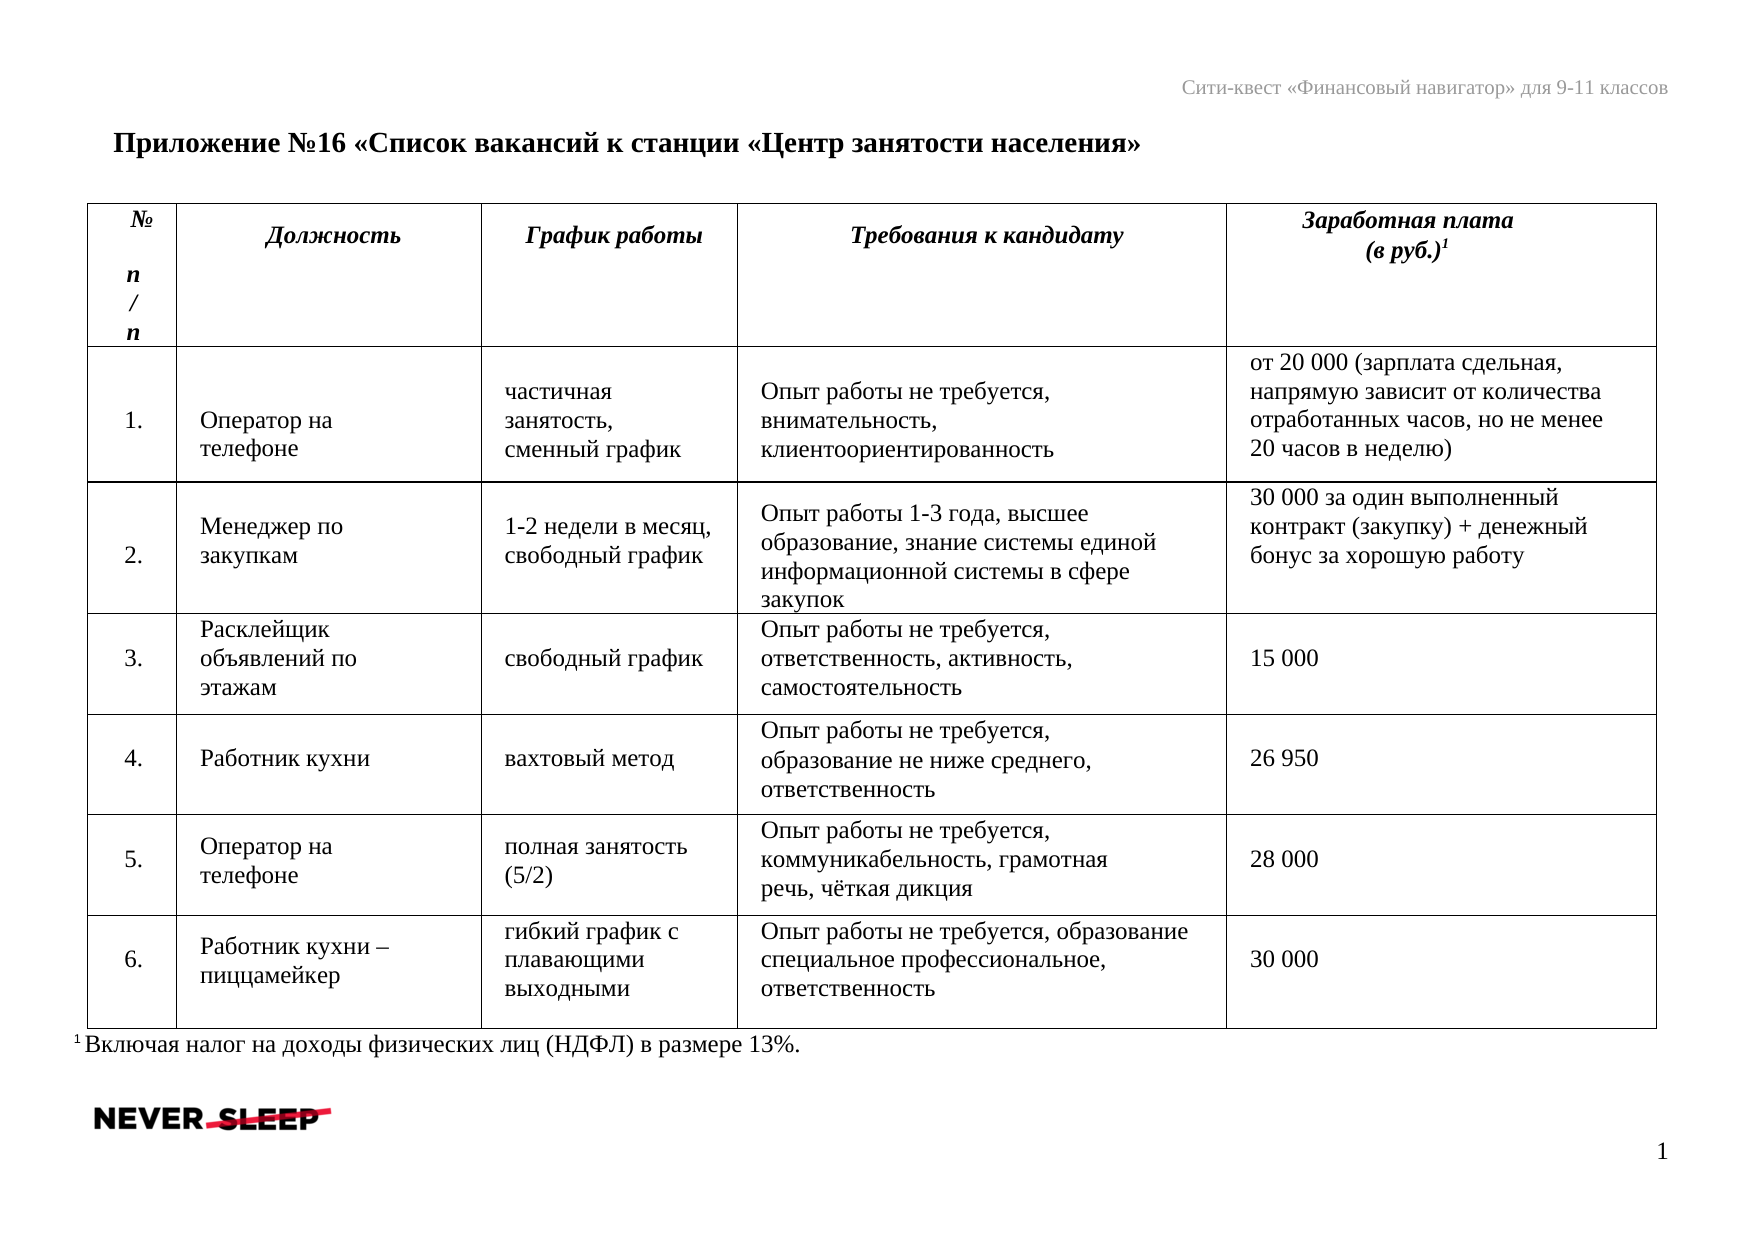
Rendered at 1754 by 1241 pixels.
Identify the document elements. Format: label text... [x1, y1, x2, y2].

table_cell 26 950 [1227, 715, 1656, 814]
table_header График работы [482, 204, 737, 346]
table_header Требования к кандидату [738, 204, 1226, 346]
table_cell 6. [88, 916, 176, 1028]
table_cell гибкий график с плавающими выходными [482, 916, 737, 1028]
table_cell 30 000 [1227, 916, 1656, 1028]
table_cell Работник кухни – пиццамейкер [177, 916, 481, 1028]
table_cell Расклейщик объявлений по этажам [177, 614, 481, 714]
table_cell 1. [88, 347, 176, 481]
table_cell 2. [88, 483, 176, 613]
table_cell 30 000 за один выполненный контракт (закупку) + денежный бонус за хорошую работу [1227, 483, 1656, 613]
table_cell частичная занятость, сменный график [482, 347, 737, 481]
table_cell 5. [88, 815, 176, 915]
table_cell Опыт работы не требуется, коммуникабельность, грамотная речь, чёткая дикция [738, 815, 1226, 915]
table_cell от 20 000 (зарплата сдельная, напрямую зависит от количества отработанных часов, но не менее 20 часов в неделю) [1227, 347, 1656, 481]
table_cell Менеджер по закупкам [177, 483, 481, 613]
table_cell Опыт работы не требуется, образование специальное профессиональное, ответственность [738, 916, 1226, 1028]
table_cell 28 000 [1227, 815, 1656, 915]
table_cell Опыт работы не требуется, внимательность, клиентоориентированность [738, 347, 1226, 481]
table_cell 15 000 [1227, 614, 1656, 714]
picture [73, 1098, 352, 1137]
table_cell полная занятость (5/2) [482, 815, 737, 915]
table_header Заработная плата (в руб.)1 [1227, 204, 1656, 346]
table_header № п/п [88, 204, 176, 346]
table_cell Опыт работы не требуется, образование не ниже среднего, ответственность [738, 715, 1226, 814]
table_cell Опыт работы не требуется, ответственность, активность, самостоятельность [738, 614, 1226, 714]
text Приложение №16 «Список вакансий к станции «Центр занятости населения» [74, 125, 1181, 159]
text 1 Включая налог на доходы физических лиц (НДФЛ) в размере 13%. [74, 1029, 1668, 1058]
table_cell Работник кухни [177, 715, 481, 814]
table_cell вахтовый метод [482, 715, 737, 814]
table_cell Опыт работы 1-3 года, высшее образование, знание системы единой информационной системы в сфере закупок [738, 483, 1226, 613]
table_cell Оператор на телефоне [177, 815, 481, 915]
table_cell 4. [88, 715, 176, 814]
table_cell 1-2 недели в месяц, свободный график [482, 483, 737, 613]
table_header Должность [177, 204, 481, 346]
table_cell Оператор на телефоне [177, 347, 481, 481]
table_cell 3. [88, 614, 176, 714]
table_cell свободный график [482, 614, 737, 714]
